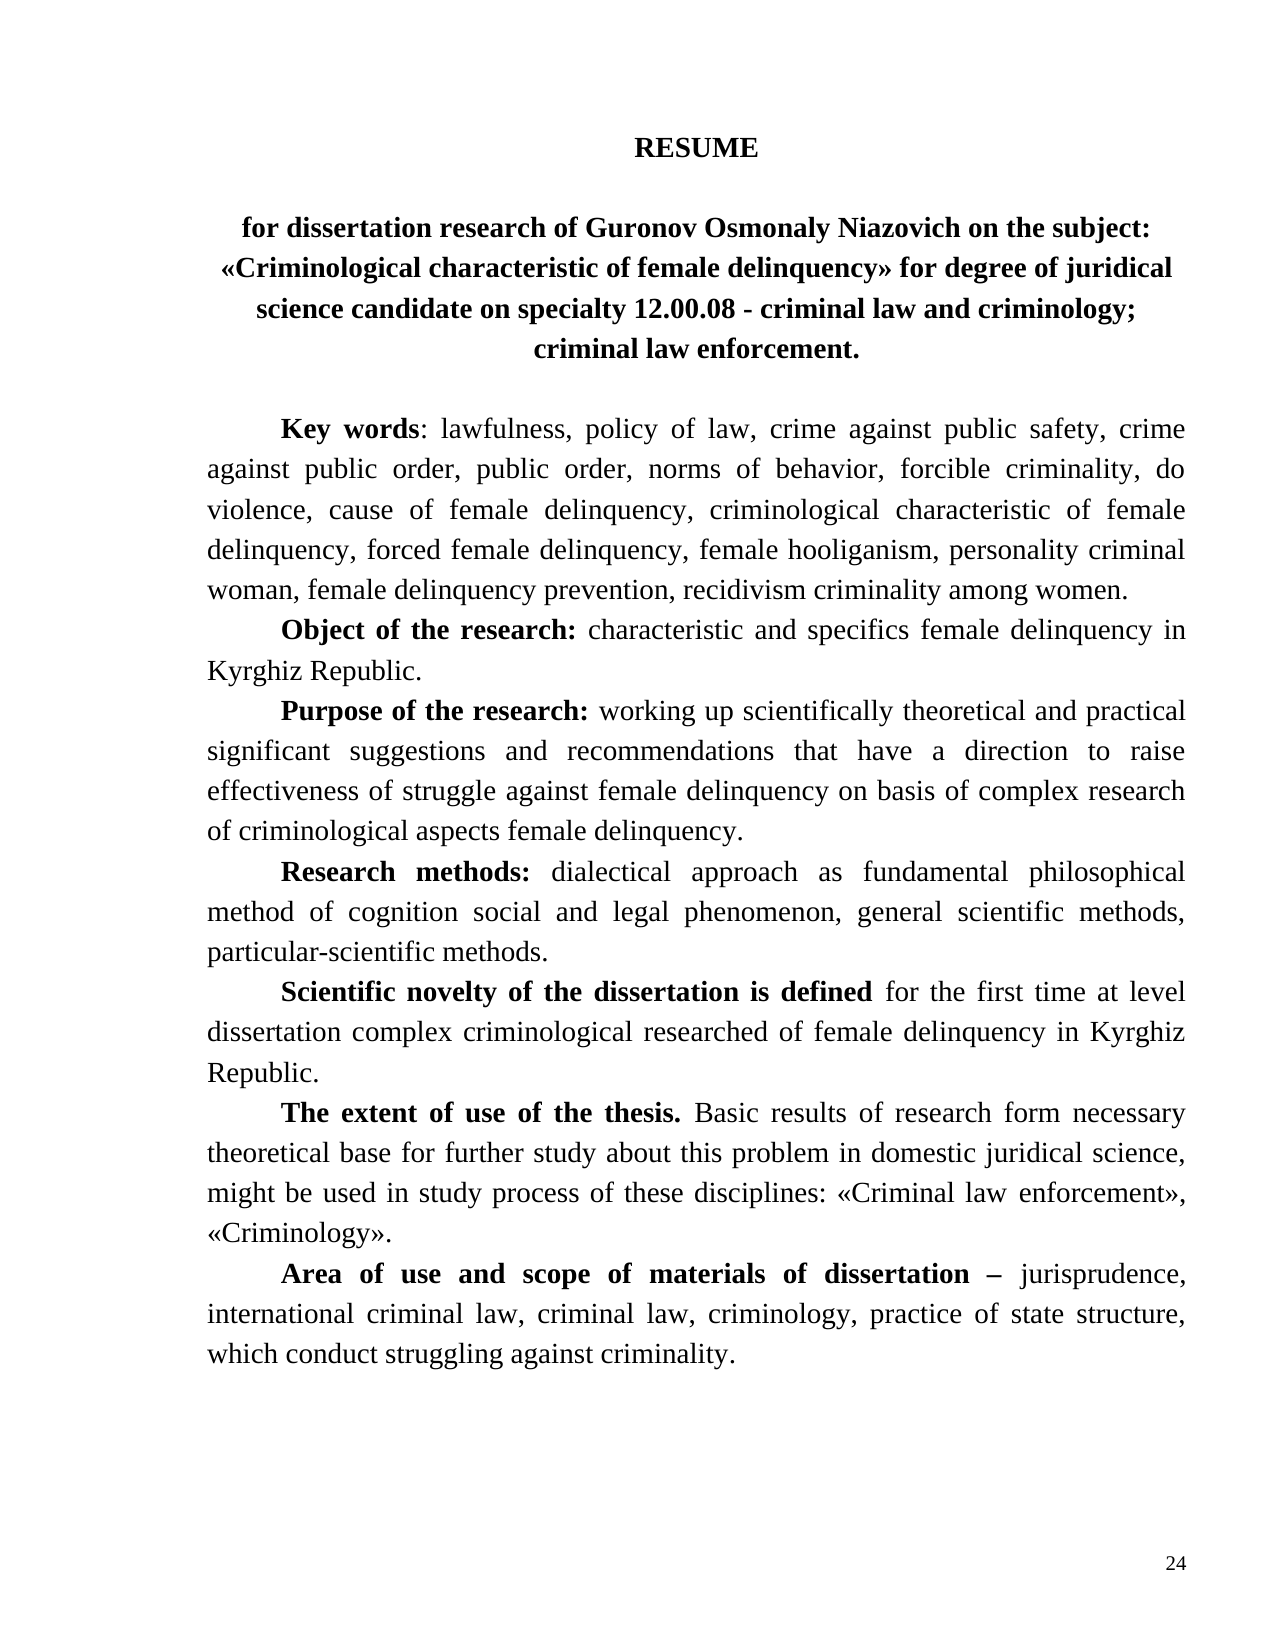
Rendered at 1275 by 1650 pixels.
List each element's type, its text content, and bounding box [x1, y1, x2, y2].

text The extent of use of the thesis. Basic results of research form necessary theoretical base for further study about this problem in domestic juridical science, might be used in study process of these disciplines: «Criminal law enforcement», «Criminology». [207, 1095, 1186, 1249]
text Research methods: dialectical approach as fundamental philosophical method of cognition social and legal phenomenon, general scientific methods, particular-scientific methods. [207, 854, 1186, 968]
text for dissertation research of Guronov Osmonaly Niazovich on the subject: «Criminological characteristic of female delinquency» for degree of juridical science candidate on specialty 12.00.08 - criminal law and criminology; criminal law enforcement. [207, 210, 1186, 364]
text Object of the research: characteristic and specifics female delinquency in Kyrghiz Republic. [207, 612, 1186, 686]
text Purpose of the research: working up scientifically theoretical and practical significant suggestions and recommendations that have a direction to raise effectiveness of struggle against female delinquency on basis of complex research of criminological aspects female delinquency. [207, 693, 1186, 847]
text Scientific novelty of the dissertation is defined for the first time at level dissertation complex criminological researched of female delinquency in Kyrghiz Republic. [207, 974, 1186, 1088]
text RESUME [207, 130, 1186, 163]
text Area of use and scope of materials of dissertation – jurisprudence, international criminal law, criminal law, criminology, practice of state structure, which conduct struggling against criminality. [207, 1256, 1186, 1370]
text Key words: lawfulness, policy of law, crime against public safety, crime against public order, public order, norms of behavior, forcible criminality, do violence, cause of female delinquency, criminological characteristic of female delinquency, forced female delinquency, female hooliganism, personality criminal woman, female delinquency prevention, recidivism criminality among women. [207, 411, 1186, 606]
